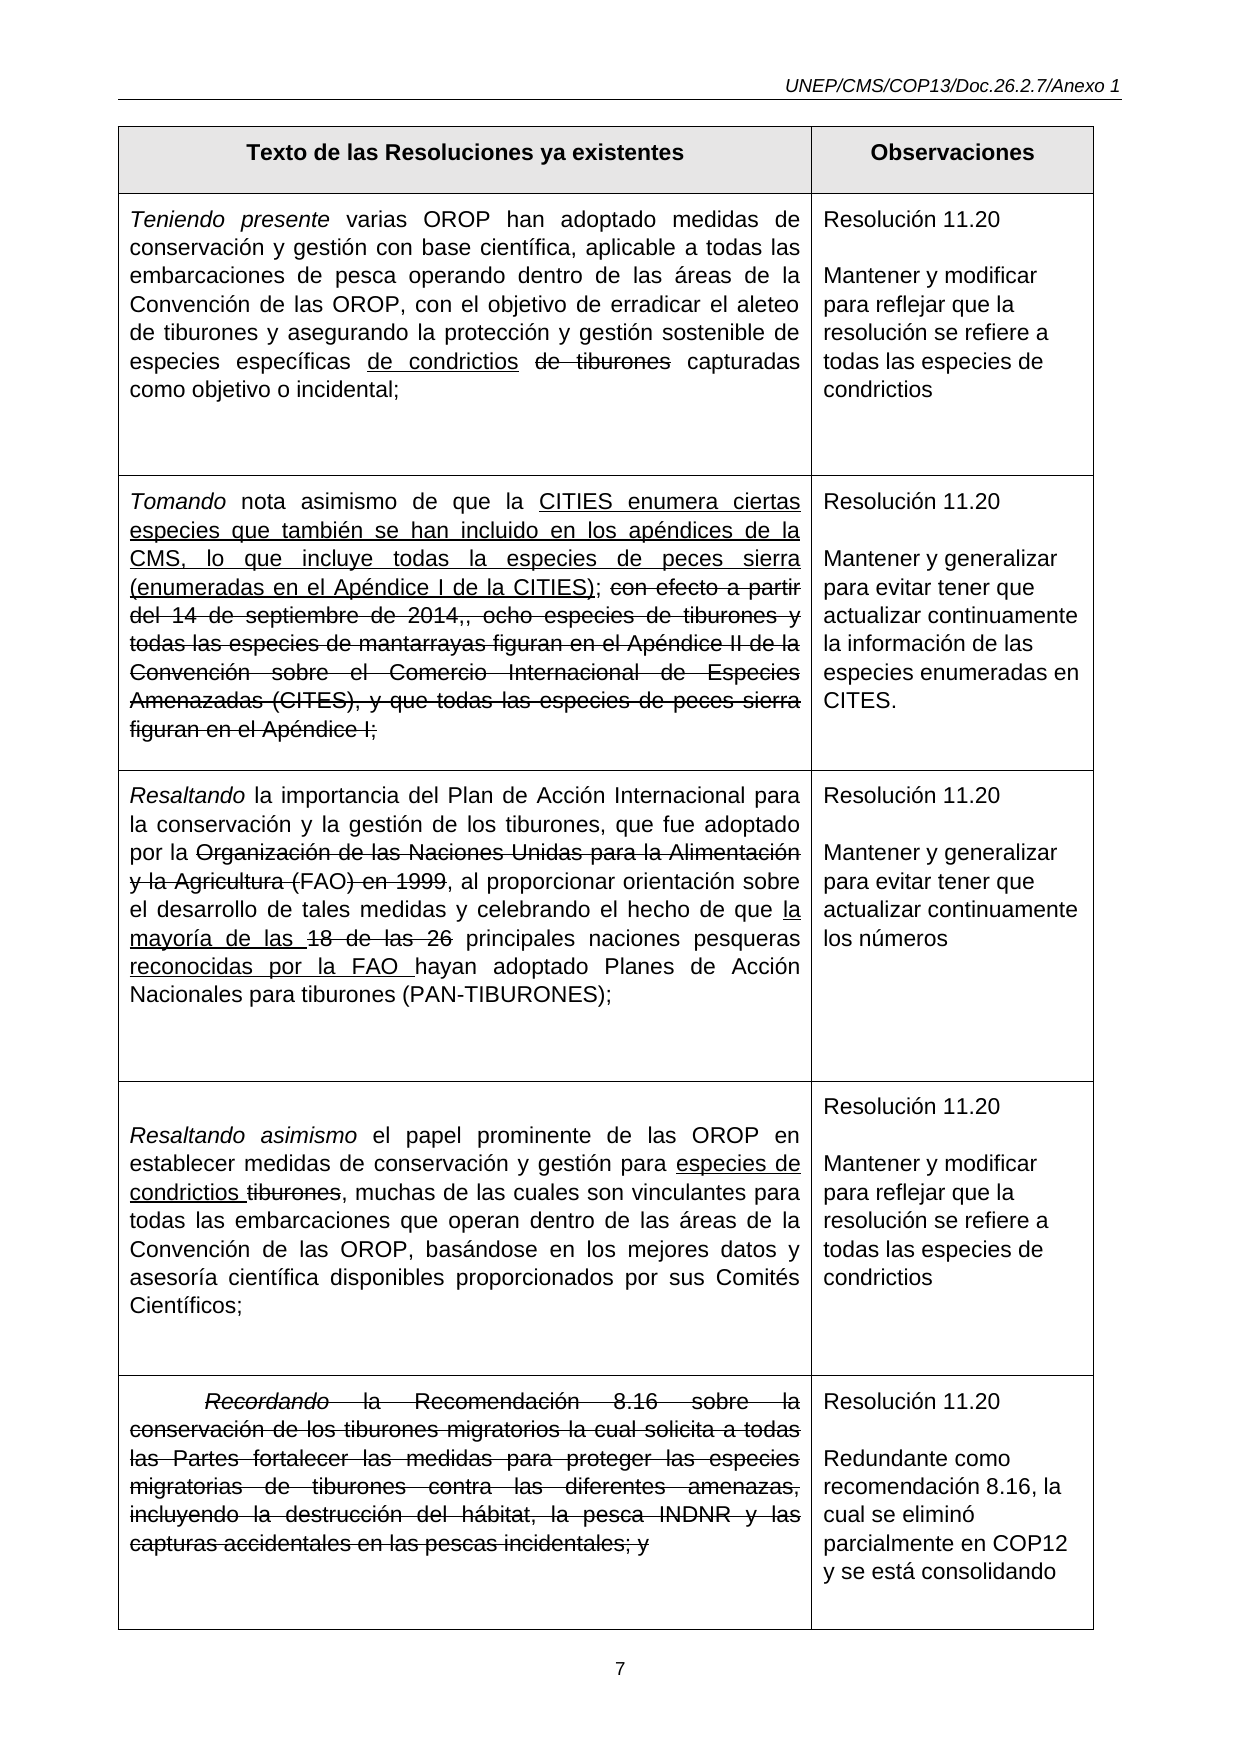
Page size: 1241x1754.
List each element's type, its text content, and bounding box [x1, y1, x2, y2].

table_cell Teniendo presente varias OROP han adoptado medidas de conservación y gestión con base científica, aplicable a todas las embarcaciones de pesca operando dentro de las áreas de la Convención de las OROP, con el objetivo de erradicar el aleteo de tiburones y asegurando la protección y gestión sostenible de especies específicas de condrictios de tiburones capturadas como objetivo o incidental; [119, 194, 811, 475]
table_cell Resolución 11.20 Mantener y generalizar para evitar tener que actualizar continuamente los números [812, 771, 1093, 1081]
table_cell Resolución 11.20 Mantener y generalizar para evitar tener que actualizar continuamente la información de las especies enumeradas en CITES. [812, 476, 1093, 769]
table_cell Resolución 11.20 Mantener y modificar para reflejar que la resolución se refiere a todas las especies de condrictios [812, 1082, 1093, 1375]
table_cell Tomando nota asimismo de que la CITIES enumera ciertas especies que también se han incluido en los apéndices de la CMS, lo que incluye todas la especies de peces sierra (enumeradas en el Apéndice I de la CITIES); con efecto a partir del 14 de septiembre de 2014,, ocho especies de tiburones y todas las especies de mantarrayas figuran en el Apéndice II de la Convención sobre el Comercio Internacional de Especies Amenazadas (CITES), y que todas las especies de peces sierra figuran en el Apéndice I; [119, 476, 811, 769]
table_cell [812, 1376, 1093, 1629]
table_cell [119, 1376, 811, 1629]
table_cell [812, 194, 1093, 475]
table_header Observaciones [812, 127, 1093, 193]
table_cell Resaltando asimismo el papel prominente de las OROP en establecer medidas de conservación y gestión para especies de condrictios tiburones, muchas de las cuales son vinculantes para todas las embarcaciones que operan dentro de las áreas de la Convención de las OROP, basándose en los mejores datos y asesoría científica disponibles proporcionados por sus Comités Científicos; [119, 1082, 811, 1375]
table_cell Resaltando la importancia del Plan de Acción Internacional para la conservación y la gestión de los tiburones, que fue adoptado por la Organización de las Naciones Unidas para la Alimentación y la Agricultura (FAO) en 1999, al proporcionar orientación sobre el desarrollo de tales medidas y celebrando el hecho de que la mayoría de las 18 de las 26 principales naciones pesqueras reconocidas por la FAO hayan adoptado Planes de Acción Nacionales para tiburones (PAN-TIBURONES); [119, 771, 811, 1081]
table_header Texto de las Resoluciones ya existentes [119, 127, 811, 193]
